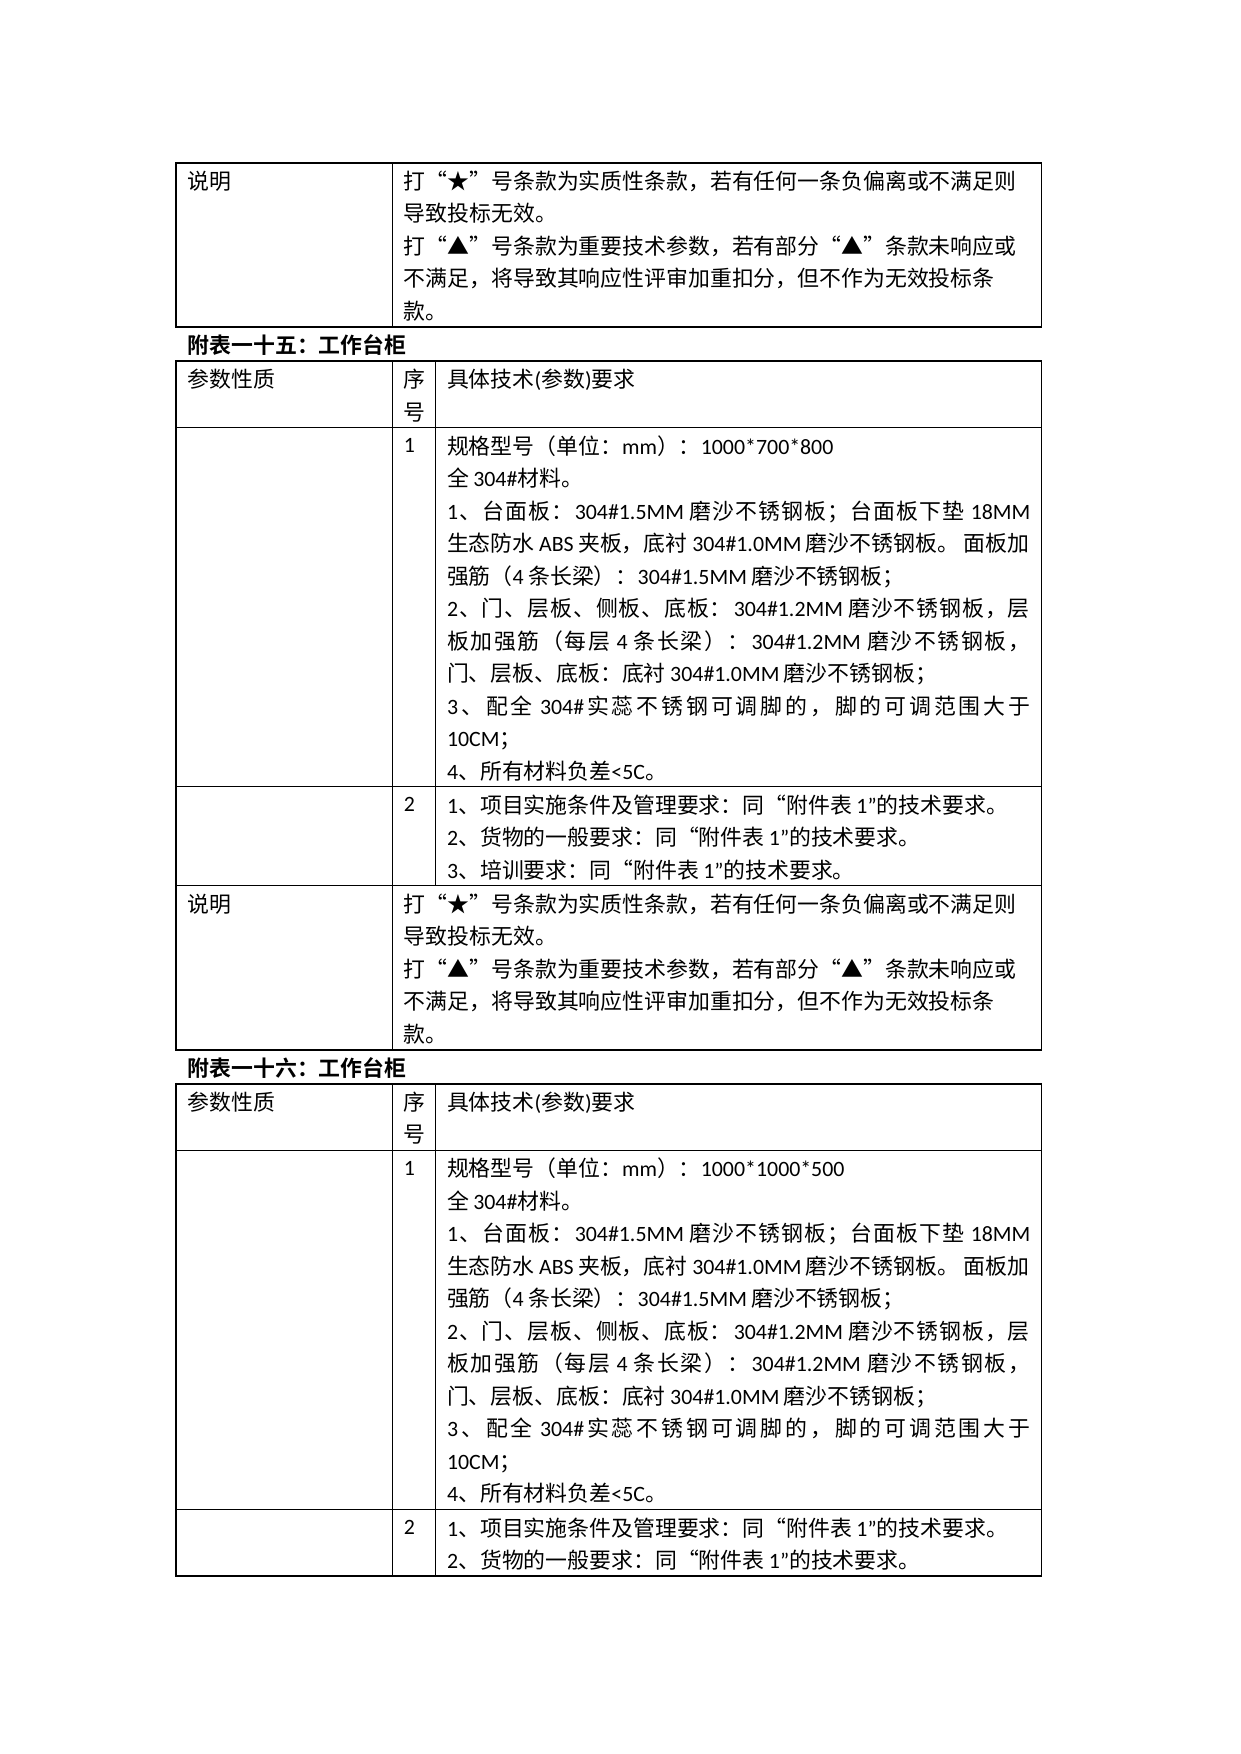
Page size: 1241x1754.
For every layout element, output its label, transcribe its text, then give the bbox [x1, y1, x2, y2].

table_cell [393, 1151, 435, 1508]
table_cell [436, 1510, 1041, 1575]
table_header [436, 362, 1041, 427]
text 附表一十六：工作台柜 [187, 1050, 1053, 1083]
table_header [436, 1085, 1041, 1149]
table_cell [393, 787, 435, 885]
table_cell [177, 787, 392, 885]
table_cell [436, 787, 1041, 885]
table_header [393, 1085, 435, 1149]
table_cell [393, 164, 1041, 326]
text 附表一十五：工作台柜 [187, 328, 1053, 360]
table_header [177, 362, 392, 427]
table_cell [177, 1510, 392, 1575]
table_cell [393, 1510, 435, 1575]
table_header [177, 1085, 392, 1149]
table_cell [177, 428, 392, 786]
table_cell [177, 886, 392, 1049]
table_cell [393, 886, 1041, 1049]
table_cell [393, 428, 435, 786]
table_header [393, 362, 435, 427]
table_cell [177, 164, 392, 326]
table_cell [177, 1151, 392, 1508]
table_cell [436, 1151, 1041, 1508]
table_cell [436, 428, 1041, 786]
